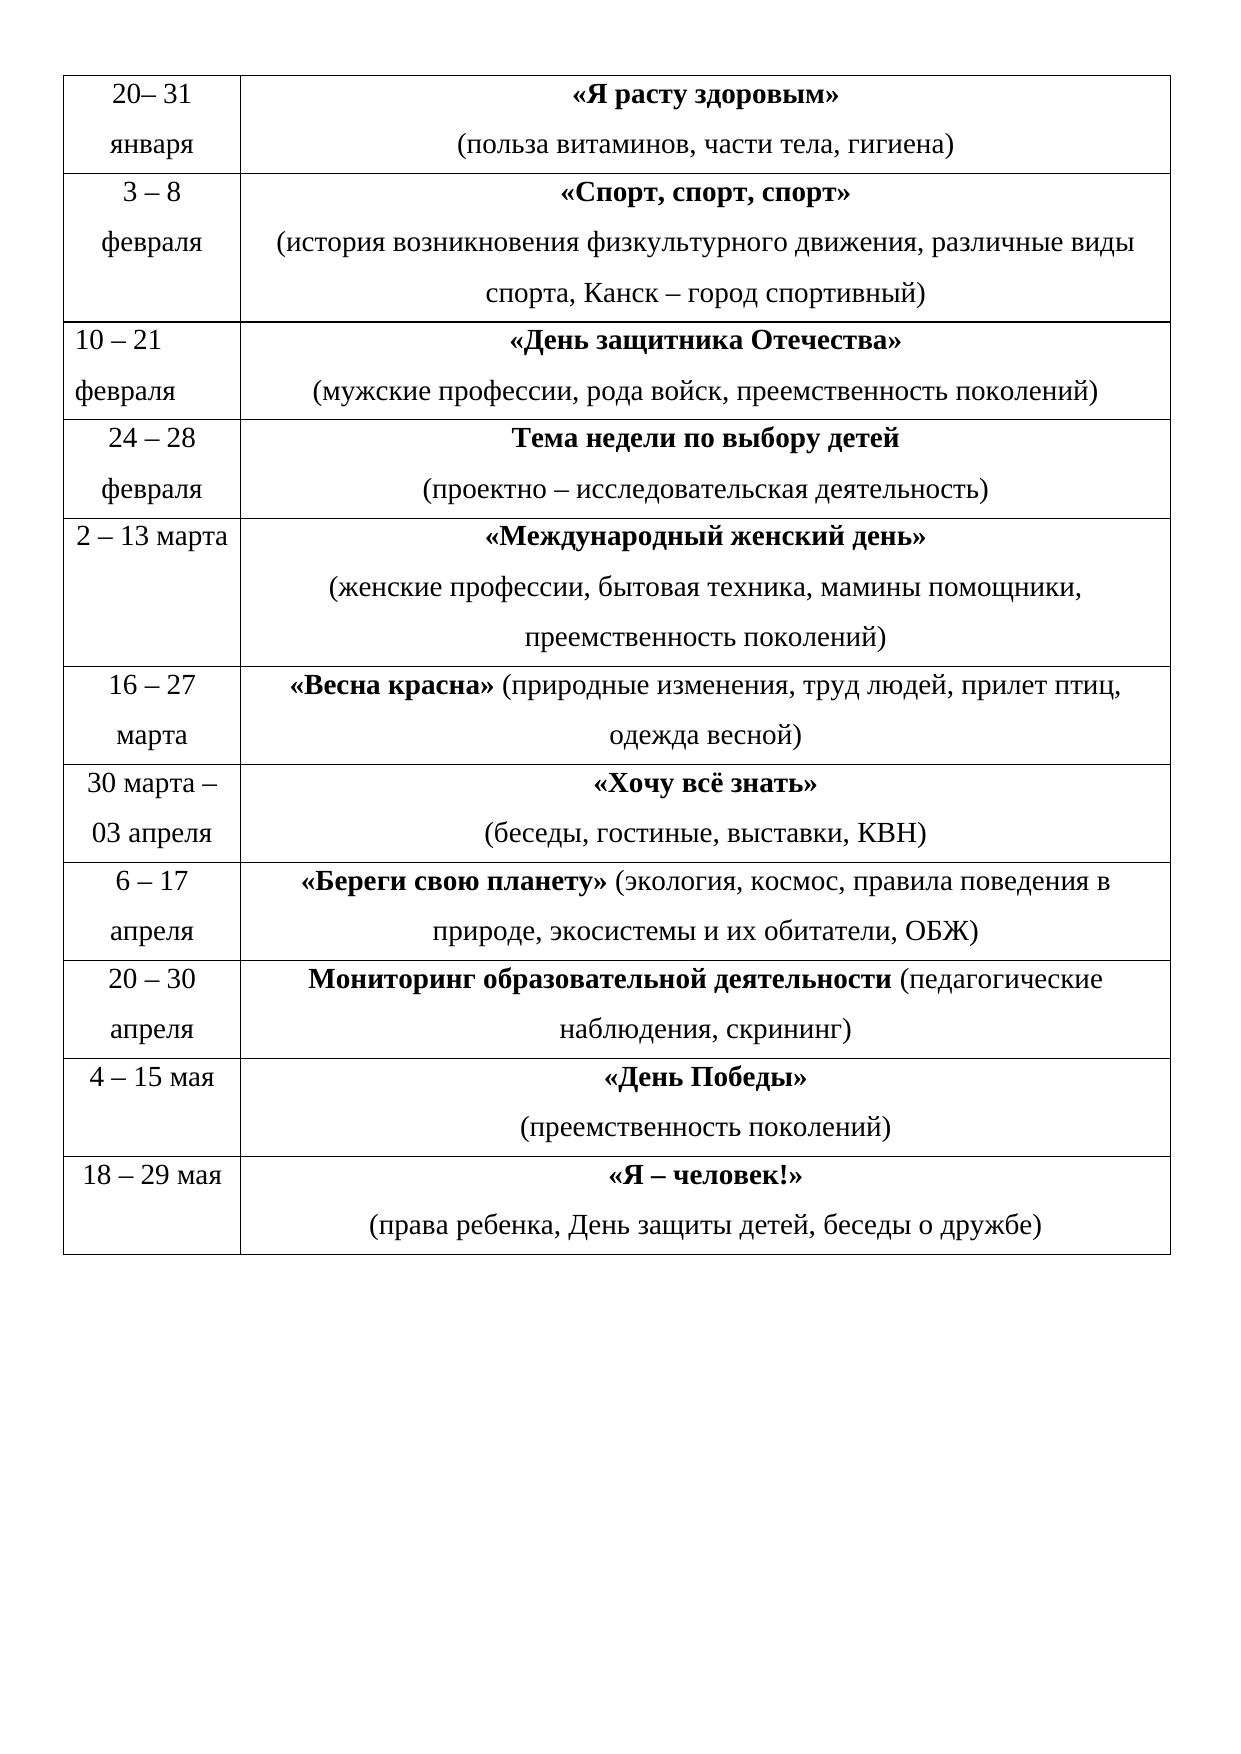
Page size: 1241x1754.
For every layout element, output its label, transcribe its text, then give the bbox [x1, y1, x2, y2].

table_cell «Я расту здоровым» (польза витаминов, части тела, гигиена) [241, 76, 1170, 173]
table_cell «День Победы» (преемственность поколений) [241, 1059, 1170, 1156]
table_cell 20 – 30 апреля [64, 961, 240, 1058]
table_cell 18 – 29 мая [64, 1157, 240, 1254]
table_cell 30 марта – 03 апреля [64, 765, 240, 862]
table_cell «Спорт, спорт, спорт» (история возникновения физкультурного движения, различные виды спорта, Канск – город спортивный) [241, 174, 1170, 321]
table_cell «Международный женский день» (женские профессии, бытовая техника, мамины помощники, преемственность поколений) [241, 519, 1170, 666]
table_cell 6 – 17 апреля [64, 863, 240, 960]
table_cell «Хочу всё знать» (беседы, гостиные, выставки, КВН) [241, 765, 1170, 862]
table_cell «Я – человек!» (права ребенка, День защиты детей, беседы о дружбе) [241, 1157, 1170, 1254]
table_cell «Береги свою планету» (экология, космос, правила поведения в природе, экосистемы и их обитатели, ОБЖ) [241, 863, 1170, 960]
table_cell Тема недели по выбору детей (проектно – исследовательская деятельность) [241, 420, 1170, 517]
table_cell Мониторинг образовательной деятельности (педагогические наблюдения, скрининг) [241, 961, 1170, 1058]
table_cell 20– 31 января [64, 76, 240, 173]
table_cell «Весна красна» (природные изменения, труд людей, прилет птиц, одежда весной) [241, 667, 1170, 764]
table_cell 16 – 27 марта [64, 667, 240, 764]
table_cell 10 – 21 февраля [64, 323, 240, 419]
table_cell 3 – 8 февраля [64, 174, 240, 321]
table_cell 4 – 15 мая [64, 1059, 240, 1156]
table_cell «День защитника Отечества» (мужские профессии, рода войск, преемственность поколений) [241, 323, 1170, 419]
table_cell 2 – 13 марта [64, 519, 240, 666]
table_cell 24 – 28 февраля [64, 420, 240, 517]
